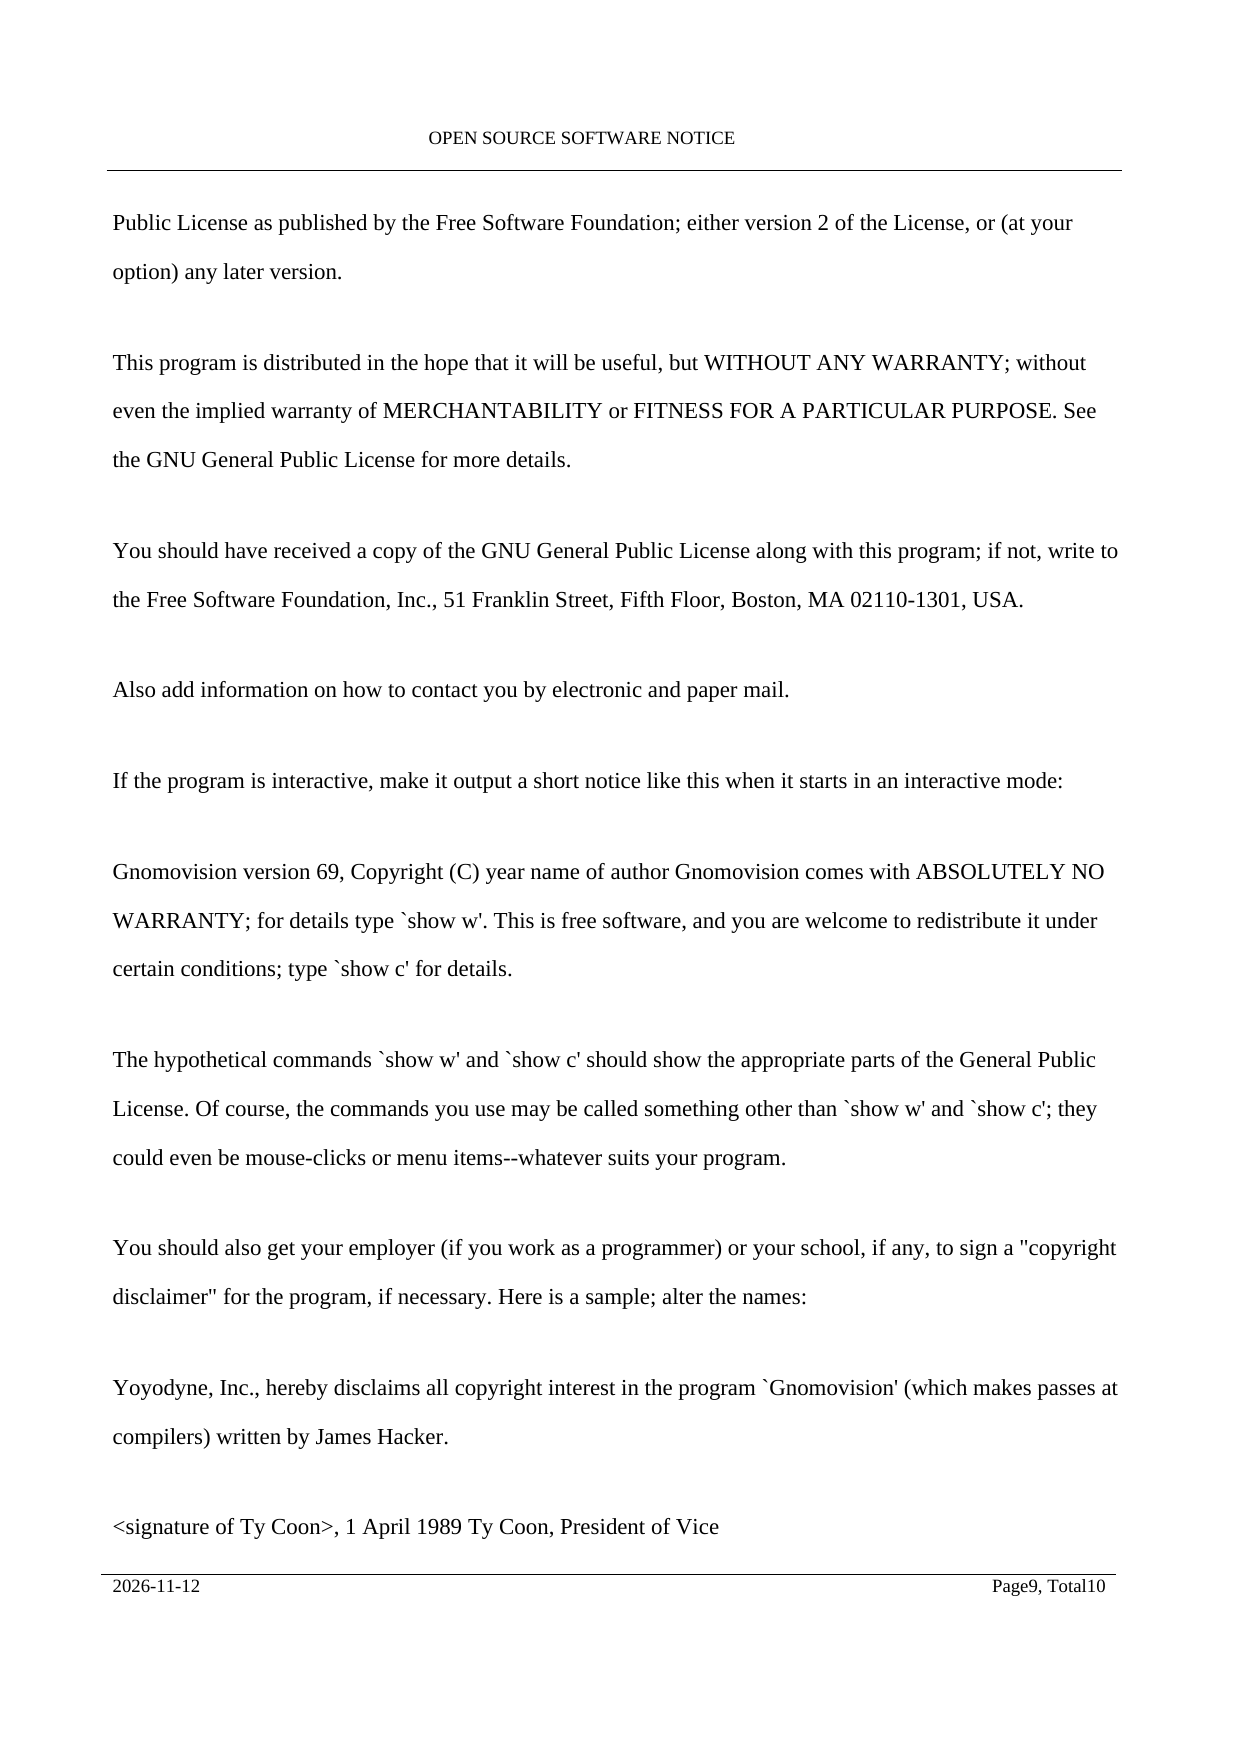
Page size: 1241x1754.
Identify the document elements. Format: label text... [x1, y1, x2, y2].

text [112, 206, 1128, 288]
text Gnomovision version 69, Copyright (C) year name of author Gnomovision comes with ABSOLUTELY NO WARRANTY; for details type `show w'. This is free software, and you are welcome to redistribute it under certain conditions; type `show c' for details. [112, 855, 1128, 985]
text If the program is interactive, make it output a short notice like this when it starts in an interactive mode: [112, 764, 1128, 797]
text Also add information on how to contact you by electronic and paper mail. [112, 673, 1128, 706]
text You should have received a copy of the GNU General Public License along with this program; if not, write to the Free Software Foundation, Inc., 51 Franklin Street, Fifth Floor, Boston, MA 02110-1301, USA. [112, 534, 1128, 615]
text <signature of Ty Coon>, 1 April 1989 Ty Coon, President of Vice [112, 1510, 1128, 1543]
text This program is distributed in the hope that it will be useful, but WITHOUT ANY WARRANTY; without even the implied warranty of MERCHANTABILITY or FITNESS FOR A PARTICULAR PURPOSE. See the GNU General Public License for more details. [112, 346, 1128, 476]
text Yoyodyne, Inc., hereby disclaims all copyright interest in the program `Gnomovision' (which makes passes at compilers) written by James Hacker. [112, 1371, 1128, 1452]
text You should also get your employer (if you work as a programmer) or your school, if any, to sign a "copyright disclaimer" for the program, if necessary. Here is a sample; alter the names: [112, 1231, 1128, 1313]
text The hypothetical commands `show w' and `show c' should show the appropriate parts of the General Public License. Of course, the commands you use may be called something other than `show w' and `show c'; they could even be mouse-clicks or menu items--whatever suits your program. [112, 1043, 1128, 1173]
